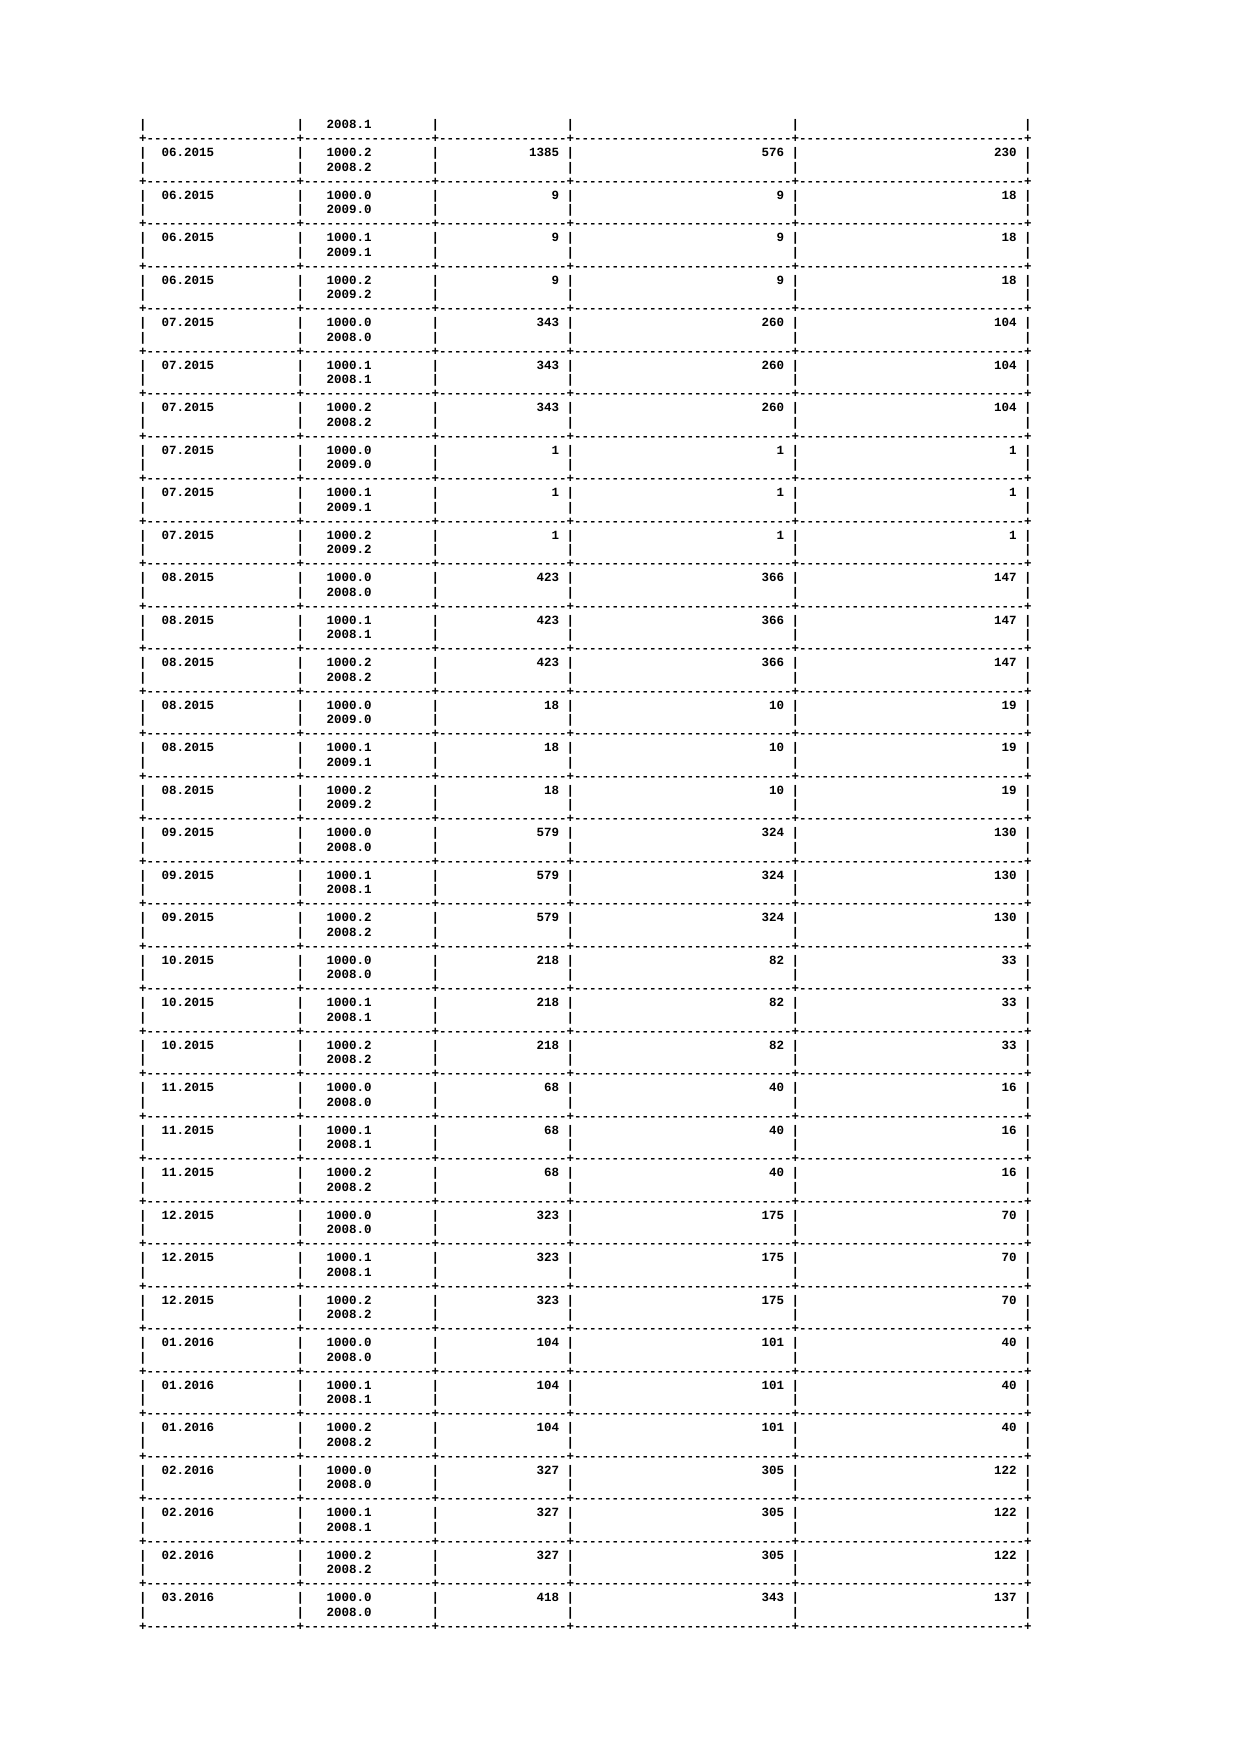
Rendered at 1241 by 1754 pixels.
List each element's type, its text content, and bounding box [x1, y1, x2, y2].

text +--------------------+-----------------+-----------------+-----------------------------+------------------------------+ [139, 472, 1101, 486]
text +--------------------+-----------------+-----------------+-----------------------------+------------------------------+ [139, 557, 1101, 571]
text | 08.2015 | 1000.1 | 18 | 10 | 19 | [139, 741, 1101, 756]
text | 11.2015 | 1000.0 | 68 | 40 | 16 | [139, 1081, 1101, 1096]
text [139, 1620, 1101, 1634]
text | 09.2015 | 1000.0 | 579 | 324 | 130 | [139, 826, 1101, 841]
text | | 2008.1 | | | | [139, 628, 1101, 642]
text | | 2009.1 | | | | [139, 756, 1101, 770]
text | | 2008.2 | | | | [139, 1563, 1101, 1577]
text +--------------------+-----------------+-----------------+-----------------------------+------------------------------+ [139, 1280, 1101, 1294]
text | | 2008.1 | | | | [139, 1521, 1101, 1535]
text | | 2008.2 | | | | [139, 416, 1101, 430]
text | 12.2015 | 1000.2 | 323 | 175 | 70 | [139, 1294, 1101, 1308]
text | | 2008.2 | | | | [139, 1436, 1101, 1450]
text +--------------------+-----------------+-----------------+-----------------------------+------------------------------+ [139, 1492, 1101, 1506]
text | 07.2015 | 1000.1 | 343 | 260 | 104 | [139, 359, 1101, 373]
text | 07.2015 | 1000.2 | 343 | 260 | 104 | [139, 401, 1101, 416]
text | | 2008.1 | | | | [139, 373, 1101, 387]
text | 08.2015 | 1000.2 | 423 | 366 | 147 | [139, 656, 1101, 671]
text +--------------------+-----------------+-----------------+-----------------------------+------------------------------+ [139, 1535, 1101, 1549]
text +--------------------+-----------------+-----------------+-----------------------------+------------------------------+ [139, 302, 1101, 316]
text | 07.2015 | 1000.1 | 1 | 1 | 1 | [139, 486, 1101, 501]
text | | 2008.0 | | | | [139, 1478, 1101, 1492]
text | 06.2015 | 1000.1 | 9 | 9 | 18 | [139, 231, 1101, 246]
text +--------------------+-----------------+-----------------+-----------------------------+------------------------------+ [139, 982, 1101, 996]
text +--------------------+-----------------+-----------------+-----------------------------+------------------------------+ [139, 345, 1101, 359]
text | | 2008.1 | | | | [139, 1138, 1101, 1152]
text | 11.2015 | 1000.2 | 68 | 40 | 16 | [139, 1166, 1101, 1181]
text | 01.2016 | 1000.2 | 104 | 101 | 40 | [139, 1421, 1101, 1436]
text | | 2008.2 | | | | [139, 926, 1101, 940]
text +--------------------+-----------------+-----------------+-----------------------------+------------------------------+ [139, 387, 1101, 401]
text +--------------------+-----------------+-----------------+-----------------------------+------------------------------+ [139, 770, 1101, 784]
text | 02.2016 | 1000.1 | 327 | 305 | 122 | [139, 1506, 1101, 1521]
text +--------------------+-----------------+-----------------+-----------------------------+------------------------------+ [139, 1152, 1101, 1166]
text | | 2009.2 | | | | [139, 798, 1101, 812]
text +--------------------+-----------------+-----------------+-----------------------------+------------------------------+ [139, 515, 1101, 529]
text | 09.2015 | 1000.2 | 579 | 324 | 130 | [139, 911, 1101, 926]
text +--------------------+-----------------+-----------------+-----------------------------+------------------------------+ [139, 940, 1101, 954]
text | 09.2015 | 1000.1 | 579 | 324 | 130 | [139, 869, 1101, 883]
text | | 2009.1 | | | | [139, 501, 1101, 515]
text | | 2008.1 | | | | [139, 118, 1101, 132]
text | 07.2015 | 1000.2 | 1 | 1 | 1 | [139, 529, 1101, 543]
text | | 2008.2 | | | | [139, 671, 1101, 685]
text +--------------------+-----------------+-----------------+-----------------------------+------------------------------+ [139, 1067, 1101, 1081]
text +--------------------+-----------------+-----------------+-----------------------------+------------------------------+ [139, 1407, 1101, 1421]
text | 08.2015 | 1000.1 | 423 | 366 | 147 | [139, 614, 1101, 628]
text | 11.2015 | 1000.1 | 68 | 40 | 16 | [139, 1124, 1101, 1138]
text | 10.2015 | 1000.1 | 218 | 82 | 33 | [139, 996, 1101, 1011]
text | 08.2015 | 1000.0 | 18 | 10 | 19 | [139, 699, 1101, 713]
text | | 2009.2 | | | | [139, 288, 1101, 302]
text | 02.2016 | 1000.2 | 327 | 305 | 122 | [139, 1549, 1101, 1563]
text | | 2008.2 | | | | [139, 1308, 1101, 1322]
text +--------------------+-----------------+-----------------+-----------------------------+------------------------------+ [139, 685, 1101, 699]
text | | 2008.2 | | | | [139, 161, 1101, 175]
text | | 2008.1 | | | | [139, 1011, 1101, 1025]
text | 08.2015 | 1000.2 | 18 | 10 | 19 | [139, 784, 1101, 798]
text +--------------------+-----------------+-----------------+-----------------------------+------------------------------+ [139, 855, 1101, 869]
text +--------------------+-----------------+-----------------+-----------------------------+------------------------------+ [139, 1322, 1101, 1336]
text +--------------------+-----------------+-----------------+-----------------------------+------------------------------+ [139, 1237, 1101, 1251]
text +--------------------+-----------------+-----------------+-----------------------------+------------------------------+ [139, 430, 1101, 444]
text +--------------------+-----------------+-----------------+-----------------------------+------------------------------+ [139, 1365, 1101, 1379]
text | | 2008.0 | | | | [139, 841, 1101, 855]
text | 06.2015 | 1000.2 | 1385 | 576 | 230 | [139, 146, 1101, 161]
text +--------------------+-----------------+-----------------+-----------------------------+------------------------------+ [139, 175, 1101, 189]
text +--------------------+-----------------+-----------------+-----------------------------+------------------------------+ [139, 812, 1101, 826]
text | 06.2015 | 1000.0 | 9 | 9 | 18 | [139, 189, 1101, 203]
text | | 2008.0 | | | | [139, 968, 1101, 982]
text +--------------------+-----------------+-----------------+-----------------------------+------------------------------+ [139, 642, 1101, 656]
text | 12.2015 | 1000.1 | 323 | 175 | 70 | [139, 1251, 1101, 1266]
text | | 2009.0 | | | | [139, 458, 1101, 472]
text | | 2008.1 | | | | [139, 1266, 1101, 1280]
text +--------------------+-----------------+-----------------+-----------------------------+------------------------------+ [139, 897, 1101, 911]
text | | 2008.0 | | | | [139, 1351, 1101, 1365]
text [139, 1577, 1101, 1591]
text | 02.2016 | 1000.0 | 327 | 305 | 122 | [139, 1464, 1101, 1478]
text +--------------------+-----------------+-----------------+-----------------------------+------------------------------+ [139, 217, 1101, 231]
text | | 2009.0 | | | | [139, 713, 1101, 727]
text | | 2008.0 | | | | [139, 1606, 1101, 1620]
text | | 2008.1 | | | | [139, 1393, 1101, 1407]
text | | 2008.0 | | | | [139, 1223, 1101, 1237]
text | | 2008.1 | | | | [139, 883, 1101, 897]
text +--------------------+-----------------+-----------------+-----------------------------+------------------------------+ [139, 1110, 1101, 1124]
text +--------------------+-----------------+-----------------+-----------------------------+------------------------------+ [139, 727, 1101, 741]
text | | 2008.2 | | | | [139, 1181, 1101, 1195]
text | 07.2015 | 1000.0 | 1 | 1 | 1 | [139, 444, 1101, 458]
text | | 2009.2 | | | | [139, 543, 1101, 557]
text +--------------------+-----------------+-----------------+-----------------------------+------------------------------+ [139, 600, 1101, 614]
text | 03.2016 | 1000.0 | 418 | 343 | 137 | [139, 1591, 1101, 1606]
text | | 2009.1 | | | | [139, 246, 1101, 260]
text | 07.2015 | 1000.0 | 343 | 260 | 104 | [139, 316, 1101, 331]
text | | 2008.2 | | | | [139, 1053, 1101, 1067]
text | 08.2015 | 1000.0 | 423 | 366 | 147 | [139, 571, 1101, 586]
text +--------------------+-----------------+-----------------+-----------------------------+------------------------------+ [139, 1450, 1101, 1464]
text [139, 132, 1101, 146]
text | 01.2016 | 1000.1 | 104 | 101 | 40 | [139, 1379, 1101, 1393]
text +--------------------+-----------------+-----------------+-----------------------------+------------------------------+ [139, 1195, 1101, 1209]
text | 10.2015 | 1000.0 | 218 | 82 | 33 | [139, 954, 1101, 968]
text | | 2008.0 | | | | [139, 586, 1101, 600]
text | 12.2015 | 1000.0 | 323 | 175 | 70 | [139, 1209, 1101, 1223]
text | | 2008.0 | | | | [139, 331, 1101, 345]
text | 01.2016 | 1000.0 | 104 | 101 | 40 | [139, 1336, 1101, 1351]
text | | 2009.0 | | | | [139, 203, 1101, 217]
text +--------------------+-----------------+-----------------+-----------------------------+------------------------------+ [139, 260, 1101, 274]
text | | 2008.0 | | | | [139, 1096, 1101, 1110]
text +--------------------+-----------------+-----------------+-----------------------------+------------------------------+ [139, 1025, 1101, 1039]
text | 10.2015 | 1000.2 | 218 | 82 | 33 | [139, 1039, 1101, 1053]
text | 06.2015 | 1000.2 | 9 | 9 | 18 | [139, 274, 1101, 288]
